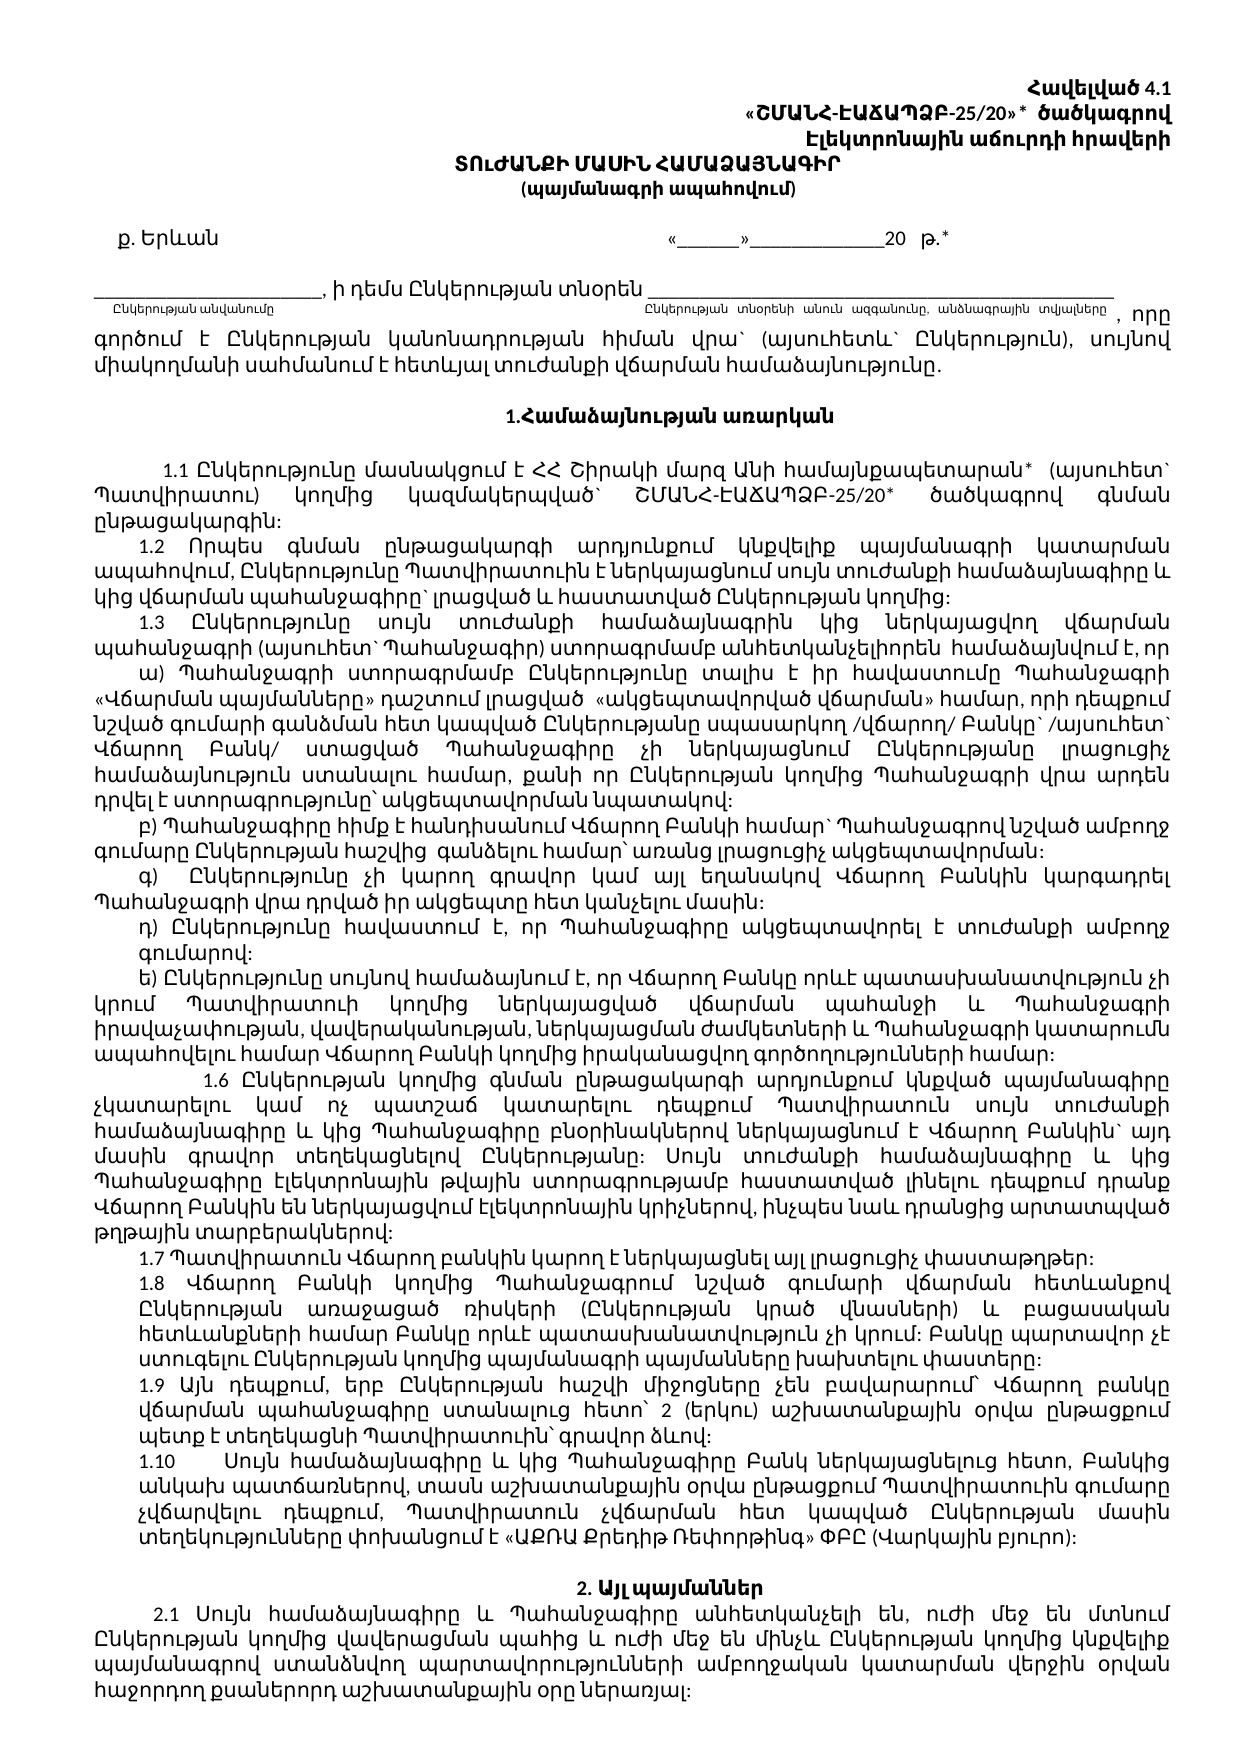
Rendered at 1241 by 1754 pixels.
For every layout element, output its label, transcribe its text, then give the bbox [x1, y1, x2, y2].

text 1.9 Այն դեպքում, երբ Ընկերության հաշվի միջոցները չեն բավարարում՝ Վճարող բանկը վճարման պահանջագիրը ստանալուց հետո՝ 2 (երկու) աշխատանքային օրվա ընթացքում պետք է տեղեկացնի Պատվիրատուին՝ գրավոր ձևով: [138, 1372, 1171, 1448]
text 1.8 Վճարող Բանկի կողմից Պահանջագրում նշված գումարի վճարման հետևանքով Ընկերության առաջացած ռիսկերի (Ընկերության կրած վնասների) և բացասական հետևանքների համար Բանկը որևէ պատասխանատվություն չի կրում: Բանկը պարտավոր չէ ստուգելու Ընկերության կողմից պայմանագրի պայմանները խախտելու փաստերը: [138, 1270, 1171, 1372]
text ______________________, ի դեմս Ընկերության տնօրեն _____________________________________________ [94, 276, 1171, 301]
text (պայմանագրի ապահովում) [94, 177, 1171, 199]
text ե) Ընկերությունը սույնով համաձայնում է, որ Վճարող Բանկը որևէ պատասխանատվություն չի կրում Պատվիրատուի կողմից ներկայացված վճարման պահանջի և Պահանջագրի իրավաչափության, վավերականության, ներկայացման ժամկետների և Պահանջագրի կատարումն ապահովելու համար Վճարող Բանկի կողմից իրականացվող գործողությունների համար: [94, 965, 1171, 1067]
text գ) Ընկերությունը չի կարող գրավոր կամ այլ եղանակով Վճարող Բանկին կարգադրել Պահանջագրի վրա դրված իր ակցեպտը հետ կանչելու մասին: [94, 864, 1171, 914]
text 1.1 Ընկերությունը մասնակցում է ՀՀ Շիրակի մարզ Անի համայնքապետարան* (այսուհետ` Պատվիրատու) կողմից կազմակերպված` ՇՄԱՆՀ-ԷԱՃԱՊՁԲ-25/20* ծածկագրով գնման ընթացակարգին: [94, 457, 1171, 533]
text 2.1 Սույն համաձայնագիրը և Պահանջագիրը անհետկանչելի են, ուժի մեջ են մտնում Ընկերության կողմից վավերացման պահից և ուժի մեջ են մինչև Ընկերության կողմից կնքվելիք պայմանագրով ստանձնվող պարտավորությունների ամբողջական կատարման վերջին օրվան հաջորդող քսաներորդ աշխատանքային օրը ներառյալ: [94, 1601, 1171, 1702]
text 1.2 Որպես գնման ընթացակարգի արդյունքում կնքվելիք պայմանագրի կատարման ապահովում, Ընկերությունը Պատվիրատուին է ներկայացնում սույն տուժանքի համաձայնագիրը և կից վճարման պահանջագիրը` լրացված և հաստատված Ընկերության կողմից: [94, 533, 1171, 609]
text 1.10 Սույն համաձայնագիրը և կից Պահանջագիրը Բանկ ներկայացնելուց հետո, Բանկից անկախ պատճառներով, տասն աշխատանքային օրվա ընթացքում Պատվիրատուին գումարը չվճարվելու դեպքում, Պատվիրատուն չվճարման հետ կապված Ընկերության մասին տեղեկությունները փոխանցում է «ԱՔՌԱ Քրեդիթ Ռեփորթինգ» ՓԲԸ (Վարկային բյուրո): [138, 1448, 1171, 1550]
text Էլեկտրոնային աճուրդի հրավերի [94, 126, 1171, 151]
text Հավելված 4.1 [94, 75, 1171, 100]
text ա) Պահանջագրի ստորագրմամբ Ընկերությունը տալիս է իր հավաստումը Պահանջագրի «Վճարման պայմանները» դաշտում լրացված «ակցեպտավորված վճարման» համար, որի դեպքում նշված գումարի գանձման հետ կապված Ընկերությանը սպասարկող /վճարող/ Բանկը` /այսուհետ` Վճարող Բանկ/ ստացված Պահանջագիրը չի ներկայացնում Ընկերությանը լրացուցիչ համաձայնություն ստանալու համար, քանի որ Ընկերության կողմից Պահանջագրի վրա արդեն դրվել է ստորագրությունը՝ ակցեպտավորման նպատակով: [94, 660, 1171, 813]
text ՏՈւԺԱՆՔԻ ՄԱՍԻՆ ՀԱՄԱՁԱՅՆԱԳԻՐ [94, 151, 1171, 177]
text «ՇՄԱՆՀ-ԷԱՃԱՊՁԲ-25/20»* ծածկագրով [94, 100, 1171, 126]
text 1.Համաձայնության առարկան [169, 403, 1171, 428]
text 1.3 Ընկերությունը սույն տուժանքի համաձայնագրին կից ներկայացվող վճարման պահանջագրի (այսուհետ` Պահանջագիր) ստորագրմամբ անհետկանչելիորեն համաձայնվում է, որ [94, 609, 1171, 660]
text դ) Ընկերությունը հավաստում է, որ Պահանջագիրը ակցեպտավորել է տուժանքի ամբողջ գումարով: [138, 914, 1171, 965]
text Ընկերության անվանումը Ընկերության տնօրենի անուն ազգանունը, անձնագրային տվյալները , որը գործում է Ընկերության կանոնադրության հիման վրա` (այսուհետև` Ընկերություն), սույնով միակողմանի սահմանում է հետևյալ տուժանքի վճարման համաձայնությունը. [94, 301, 1171, 377]
text 1.7 Պատվիրատուն Վճարող բանկին կարող է ներկայացնել այլ լրացուցիչ փաստաթղթեր: [138, 1245, 1171, 1270]
text 2. Այլ պայմաններ [169, 1575, 1171, 1601]
text բ) Պահանջագիրը հիմք է հանդիսանում Վճարող Բանկի համար` Պահանջագրով նշված ամբողջ գումարը Ընկերության հաշվից գանձելու համար՝ առանց լրացուցիչ ակցեպտավորման: [94, 813, 1171, 864]
text ք. Երևան «______»_____________20 թ.* [94, 225, 1171, 250]
text 1.6 Ընկերության կողմից գնման ընթացակարգի արդյունքում կնքված պայմանագիրը չկատարելու կամ ոչ պատշաճ կատարելու դեպքում Պատվիրատուն սույն տուժանքի համաձայնագիրը և կից Պահանջագիրը բնօրինակներով ներկայացնում է Վճարող Բանկին` այդ մասին գրավոր տեղեկացնելով Ընկերությանը: Սույն տուժանքի համաձայնագիրը և կից Պահանջագիրը էլեկտրոնային թվային ստորագրությամբ հաստատված լինելու դեպքում դրանք Վճարող Բանկին են ներկայացվում էլեկտրոնային կրիչներով, ինչպես նաև դրանցից արտատպված թղթային տարբերակներով: [94, 1067, 1171, 1245]
